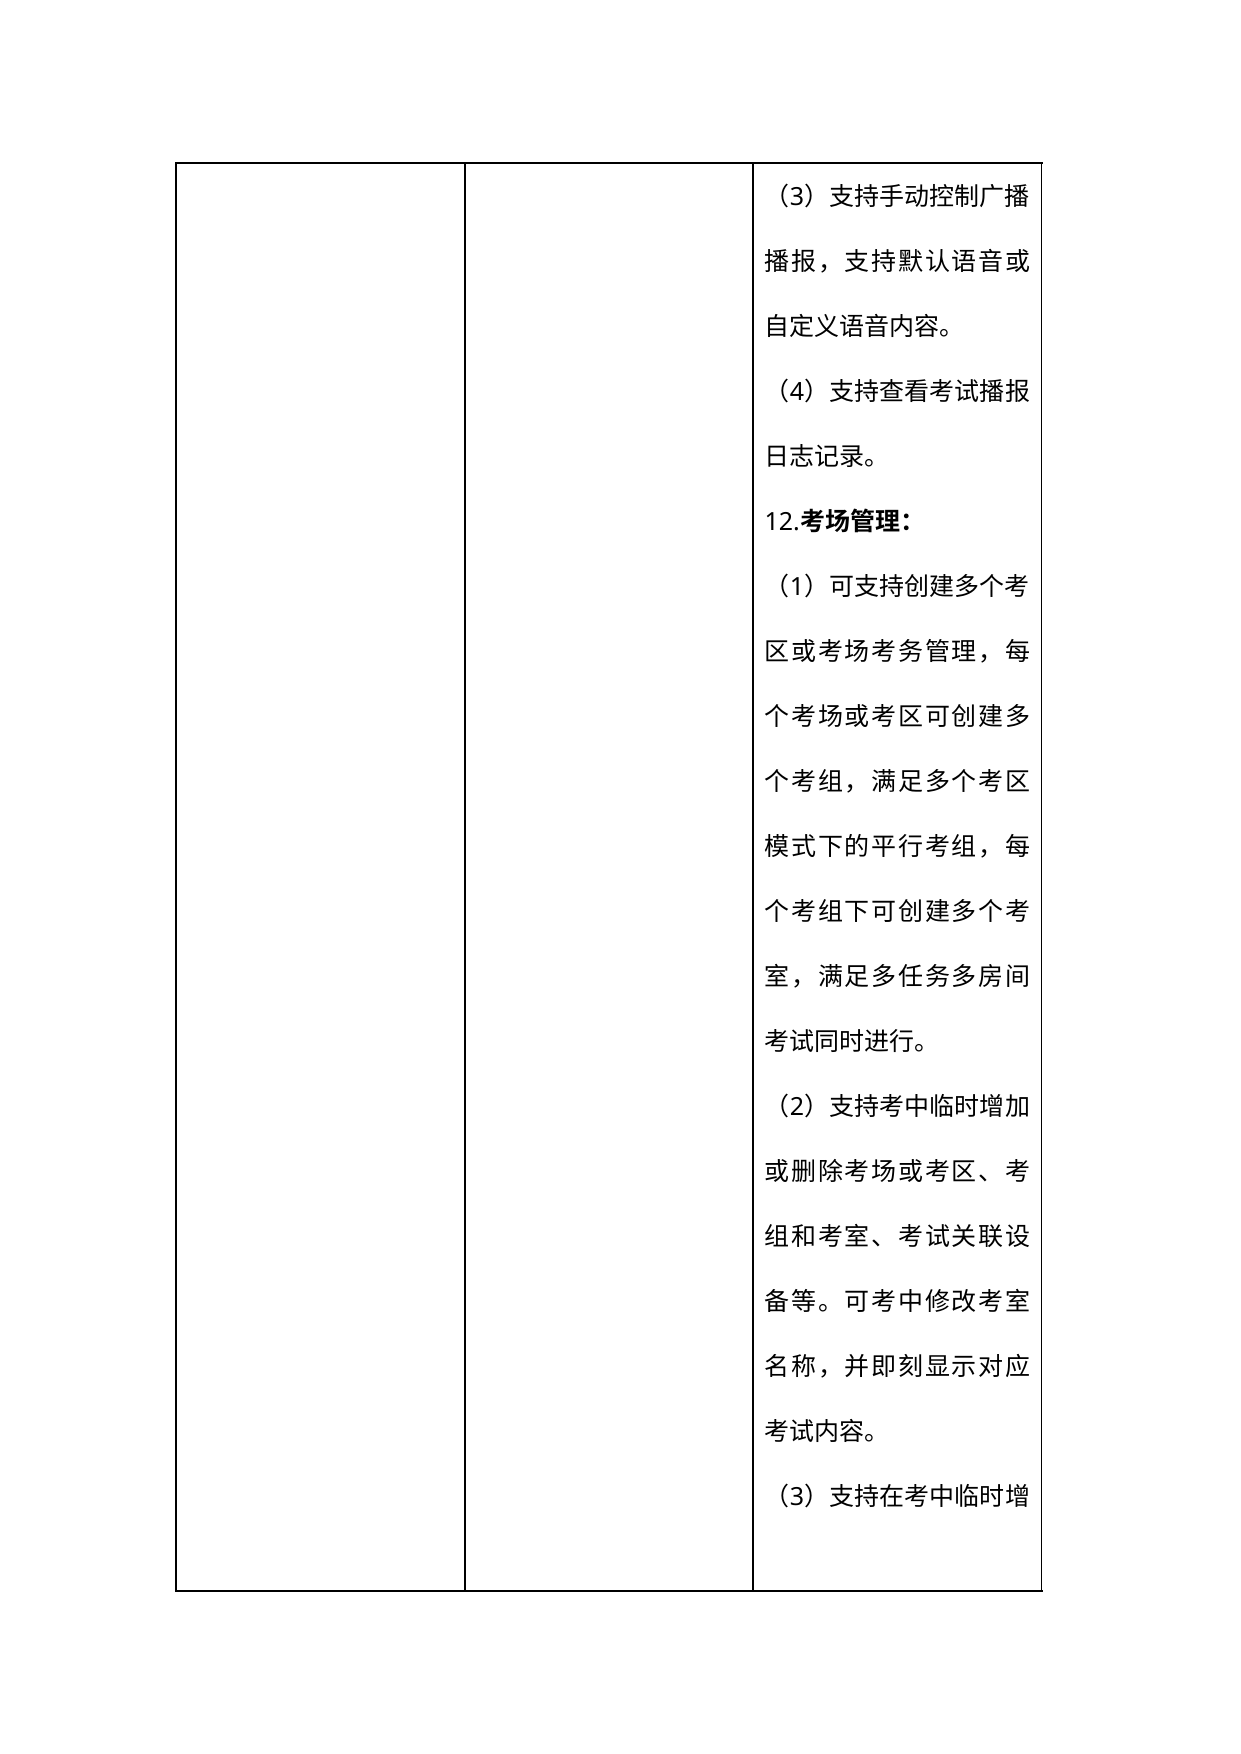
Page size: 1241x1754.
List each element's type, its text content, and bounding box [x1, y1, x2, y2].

table_cell 1 [177, 164, 464, 1590]
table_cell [754, 164, 1041, 1590]
table_cell [466, 164, 752, 1590]
